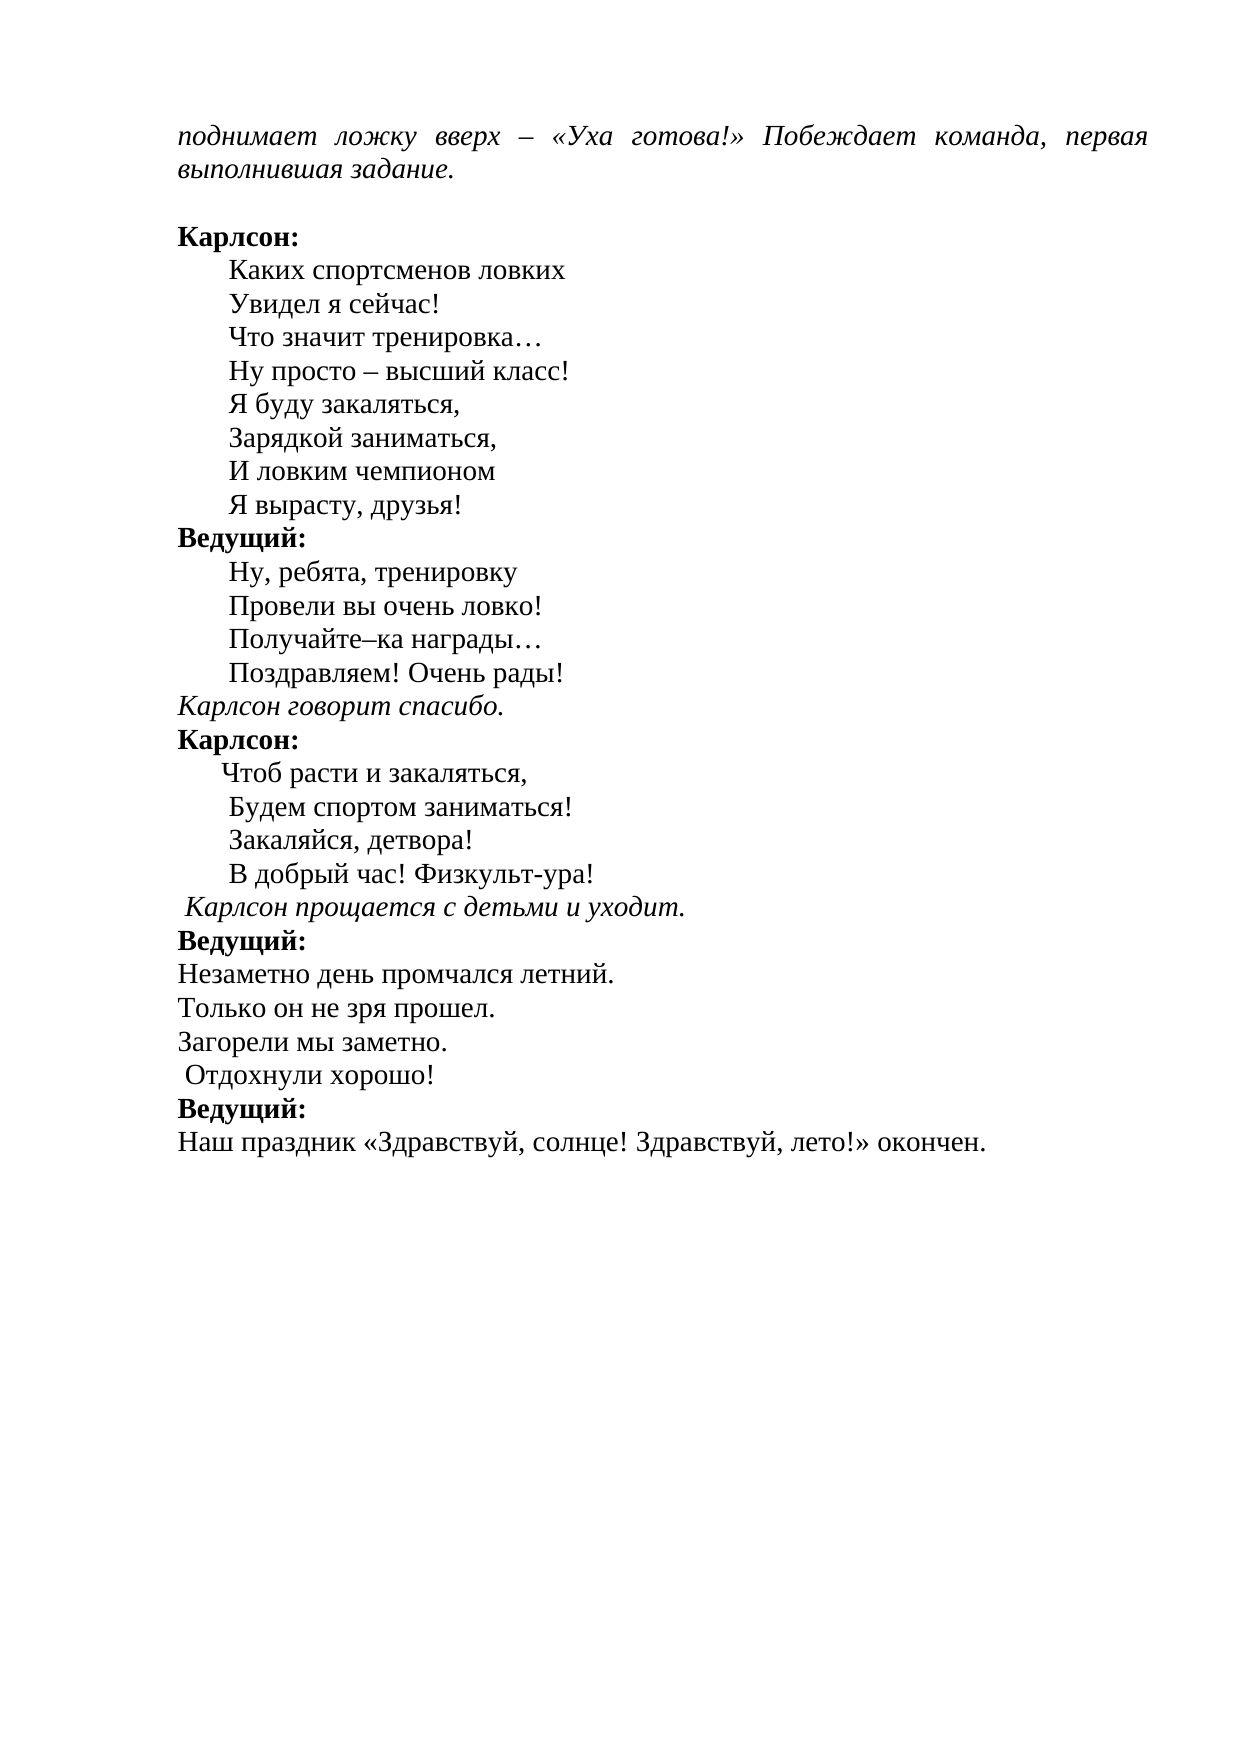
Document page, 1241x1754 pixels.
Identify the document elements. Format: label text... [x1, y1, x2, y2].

text И ловким чемпионом [177, 453, 1152, 487]
text Каких спортсменов ловких [177, 252, 1152, 286]
text Закаляйся, детвора! [177, 822, 1152, 856]
text Загорели мы заметно. [177, 1024, 1152, 1057]
text Будем спортом заниматься! [177, 789, 1152, 822]
text Зарядкой заниматься, [177, 420, 1152, 453]
text Карлсон: [177, 219, 1152, 252]
text В добрый час! Физкульт-ура! [177, 856, 1152, 889]
text Ну, ребята, тренировку [177, 554, 1152, 588]
text Что значит тренировка… [177, 319, 1152, 353]
text Поздравляем! Очень рады! [177, 655, 1152, 688]
text Только он не зря прошел. [177, 990, 1152, 1024]
text Карлсон говорит спасибо. [177, 688, 1152, 722]
text Ведущий: [177, 923, 1152, 957]
text Чтоб расти и закаляться, [177, 755, 1152, 789]
text Наш праздник «Здравствуй, солнце! Здравствуй, лето!» окончен. [177, 1124, 1152, 1158]
text Ведущий: [177, 521, 1152, 554]
text Отдохнули хорошо! [177, 1057, 1152, 1091]
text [177, 118, 1152, 185]
text Провели вы очень ловко! [177, 588, 1152, 621]
text Ведущий: [177, 1091, 1152, 1124]
text Незаметно день промчался летний. [177, 957, 1152, 990]
text Карлсон прощается с детьми и уходит. [177, 889, 1152, 923]
text Ну просто – высший класс! [177, 353, 1152, 386]
text Карлсон: [177, 722, 1152, 755]
text Я вырасту, друзья! [177, 487, 1152, 521]
text Я буду закаляться, [177, 386, 1152, 420]
text Увидел я сейчас! [177, 286, 1152, 319]
text Получайте–ка награды… [177, 621, 1152, 655]
